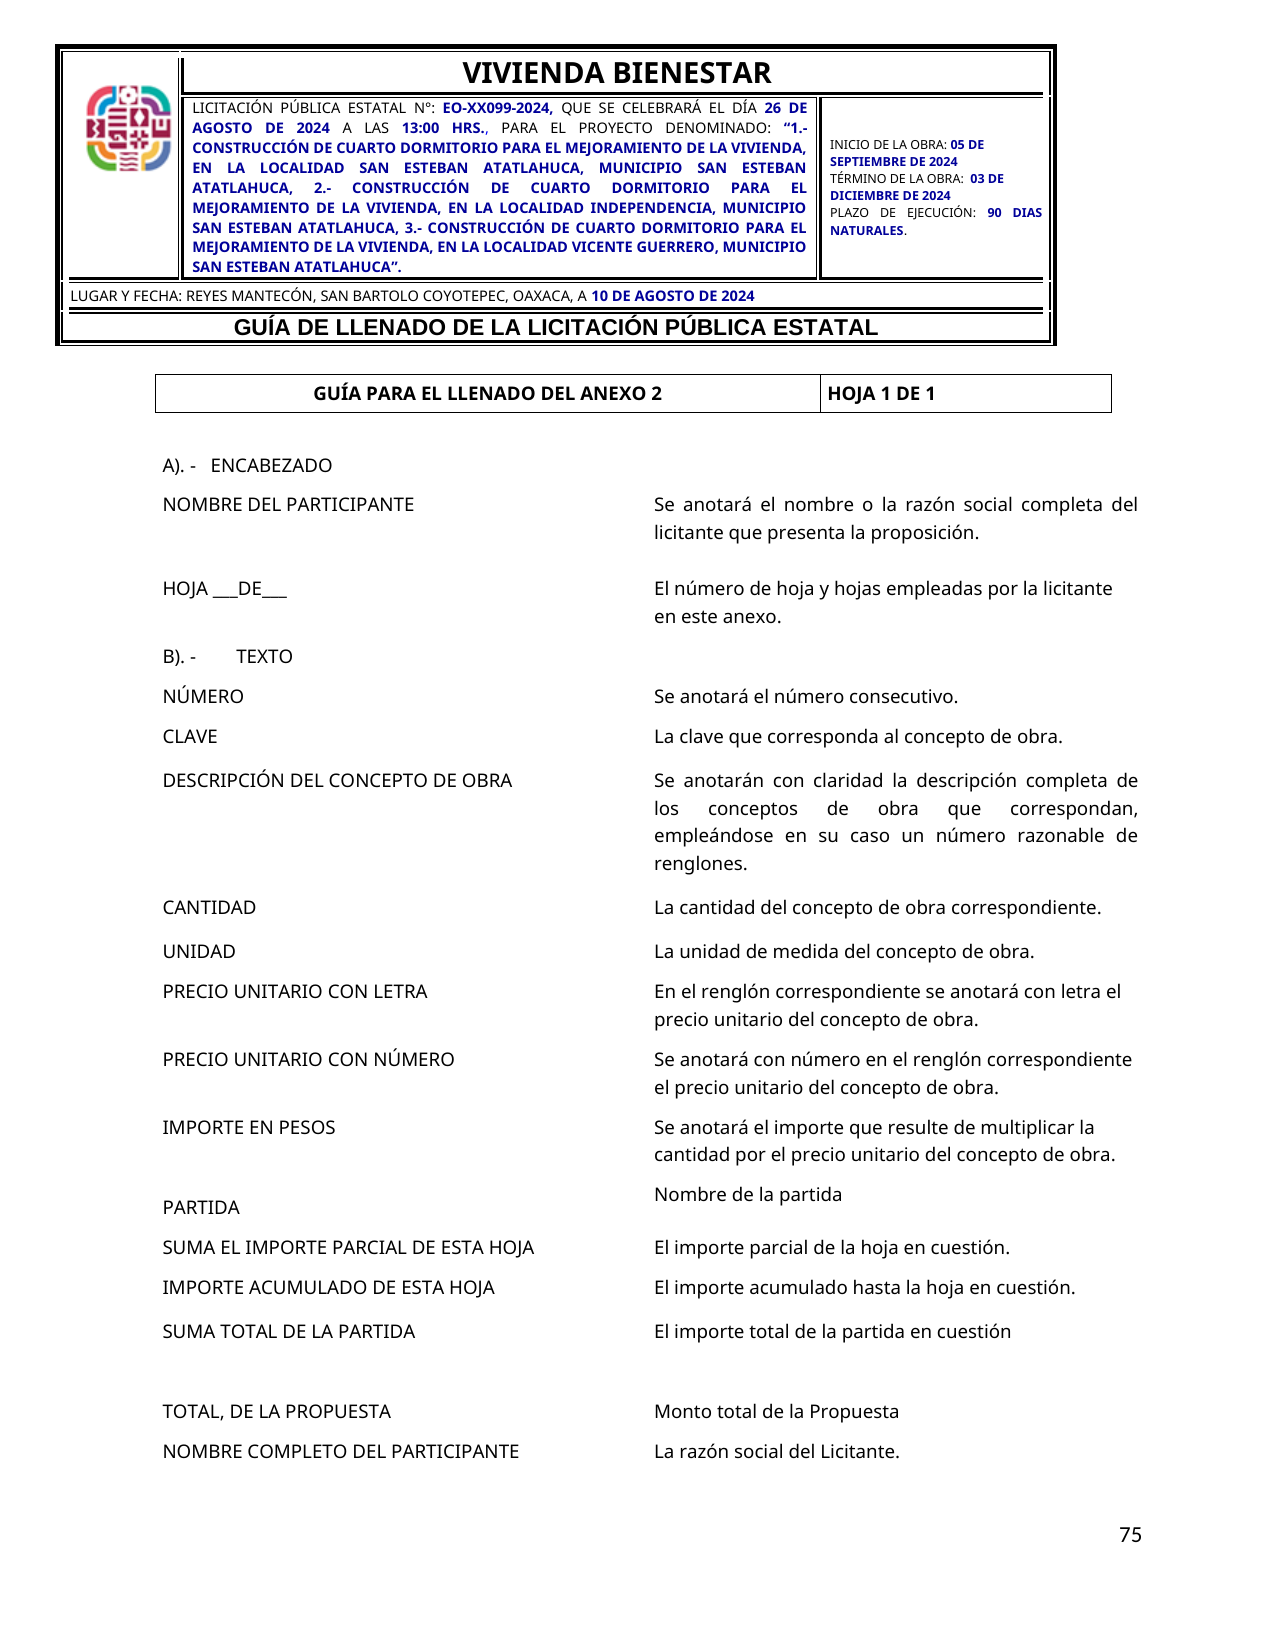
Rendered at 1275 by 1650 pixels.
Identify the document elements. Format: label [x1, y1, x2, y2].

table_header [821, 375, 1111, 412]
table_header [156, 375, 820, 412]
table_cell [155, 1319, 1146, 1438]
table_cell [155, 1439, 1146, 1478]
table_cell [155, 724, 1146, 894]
picture [75, 77, 178, 177]
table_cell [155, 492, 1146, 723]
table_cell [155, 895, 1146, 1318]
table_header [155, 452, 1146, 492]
